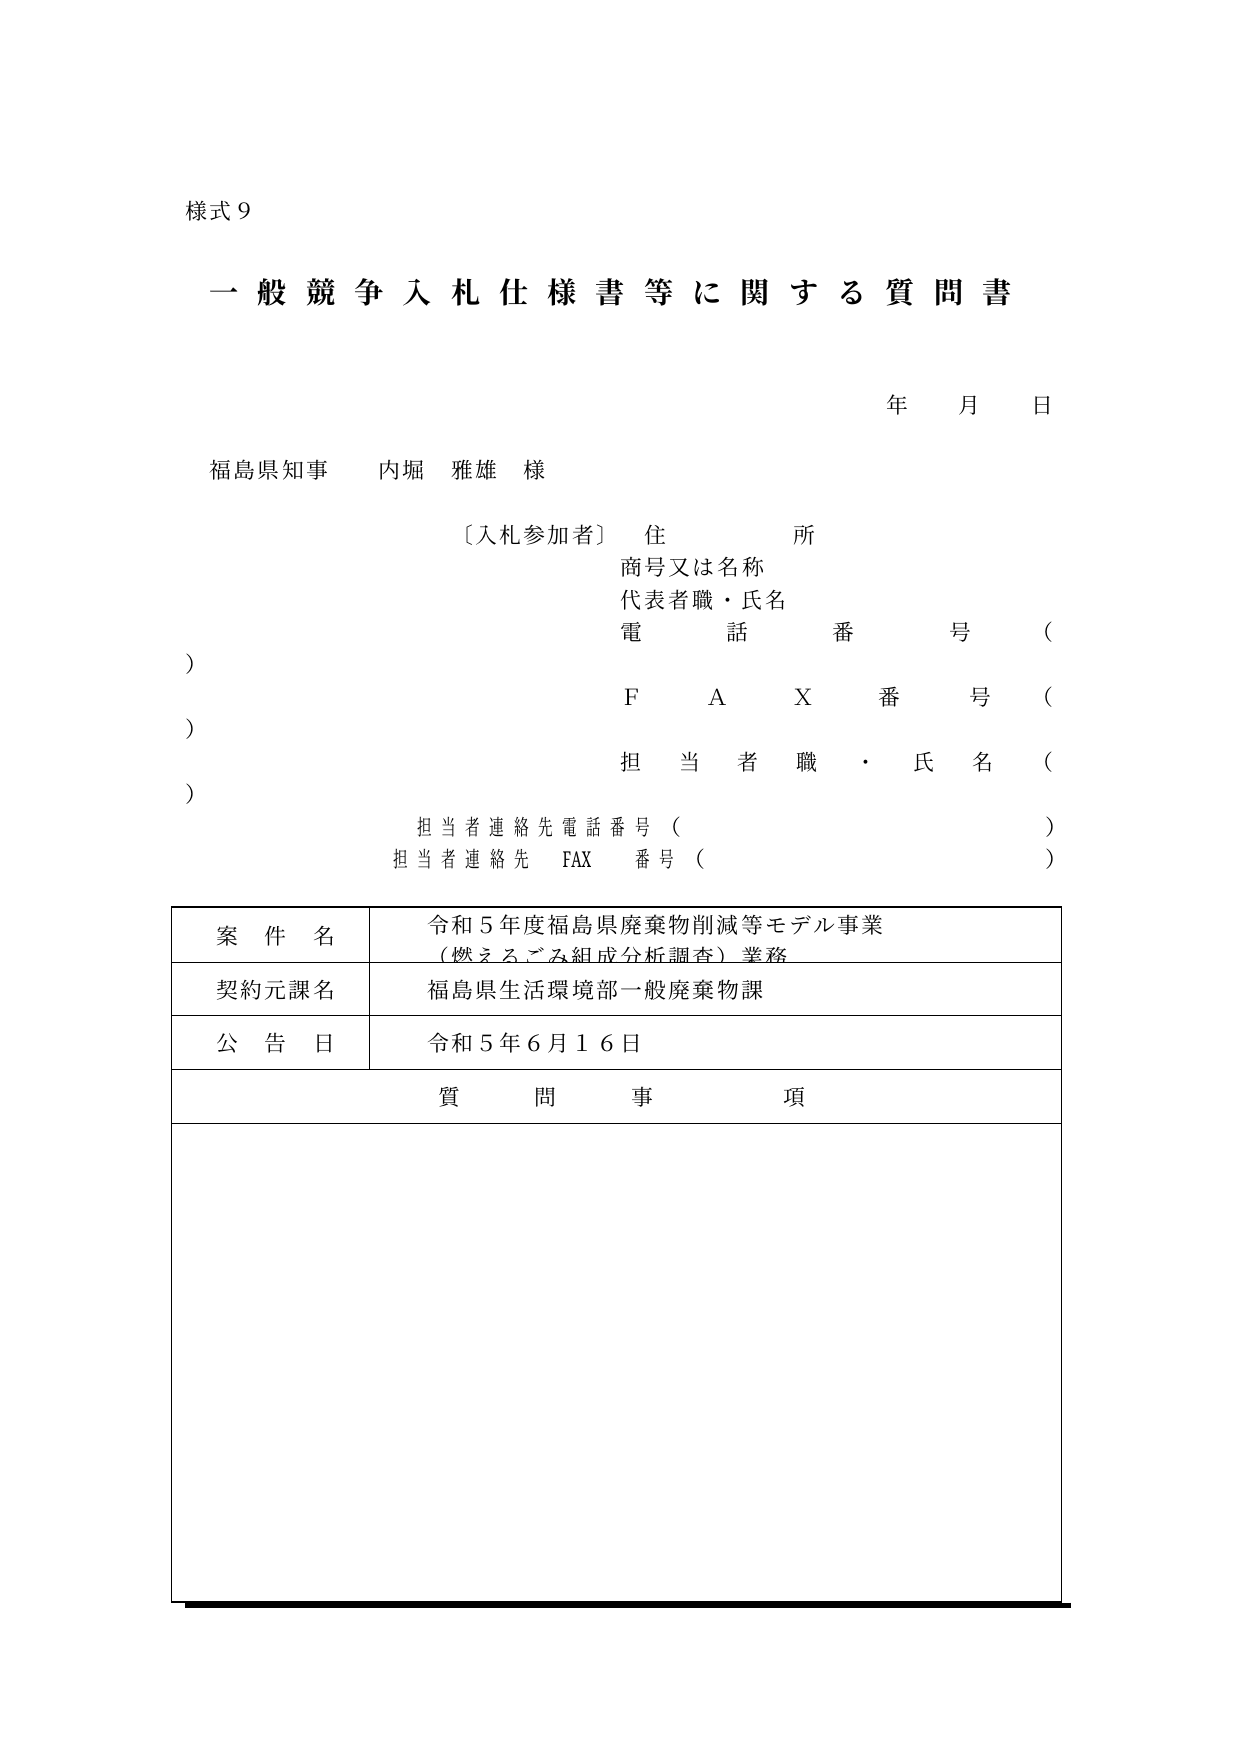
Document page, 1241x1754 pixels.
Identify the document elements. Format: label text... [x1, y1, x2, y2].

table_cell 質問事項 [172, 1070, 1061, 1122]
text 商号又は名称 [185, 550, 1055, 582]
text 代表者職・氏名 [185, 582, 1055, 615]
table_cell [172, 1124, 1061, 1601]
text 年 月 日 [185, 388, 1055, 421]
table_header 令和５年度福島県廃棄物削減等モデル事業 （燃えるごみ組成分析調査）業務 [370, 908, 1061, 962]
table_header 案 件 名 [172, 908, 369, 962]
table_cell 福島県生活環境部一般廃棄物課 [370, 963, 1061, 1015]
table_cell 令和５年６月１６日 [370, 1016, 1061, 1069]
table_cell [1062, 1123, 1068, 1601]
text ＦＡＸ番号（ ） [185, 680, 1055, 744]
table_cell [1062, 1069, 1068, 1122]
text 担当者職・氏名（ ） [185, 744, 1055, 809]
table_cell 公 告 日 [172, 1016, 369, 1069]
text 担当者連絡先FAX番号（ ） [185, 842, 1070, 874]
text 電話番号（ ） [185, 615, 1055, 680]
text 担当者連絡先電話番号（ ） [156, 809, 1070, 842]
text 一般競争入札仕様書等に関する質問書 [185, 258, 1055, 323]
text 福島県知事 内堀 雅雄 様 [185, 453, 1055, 485]
table_header [1062, 906, 1068, 1069]
table_cell 契約元課名 [172, 963, 369, 1015]
text 〔入札参加者〕 住所 [185, 518, 1055, 550]
text 様式９ [185, 194, 1055, 226]
